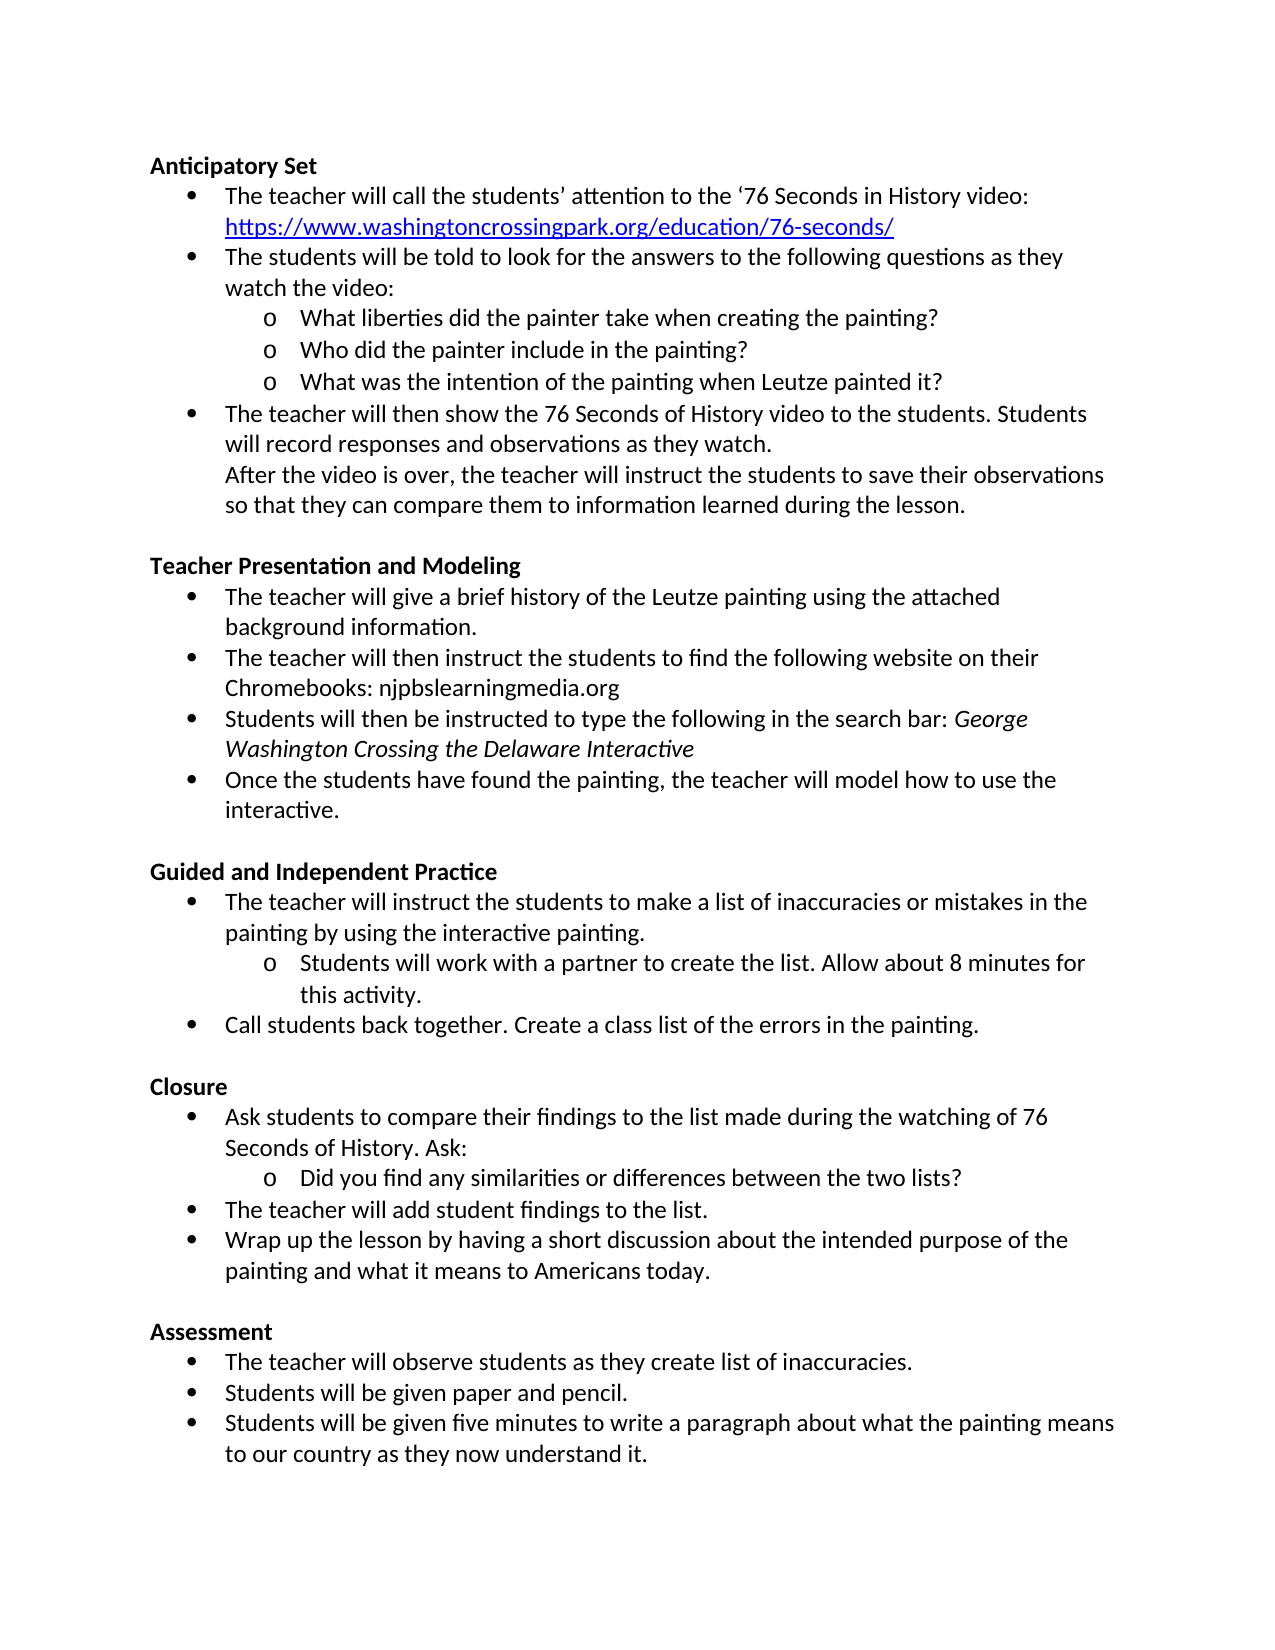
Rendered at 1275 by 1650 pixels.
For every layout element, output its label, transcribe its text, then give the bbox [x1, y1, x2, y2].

list The teacher will observe students as they create list of inaccuracies. [187, 1347, 1125, 1377]
list The teacher will call the students’ attention to the ‘76 Seconds in History video: https://www.washingtoncrossingpark.org/education/76-seconds/ [187, 181, 1125, 242]
list The teacher will add student findings to the list. [187, 1194, 1125, 1224]
list Students will be given paper and pencil. [187, 1377, 1125, 1408]
list The teacher will instruct the students to make a list of inaccuracies or mistakes in the painting by using the interactive painting. [187, 886, 1125, 947]
list Did you find any similarities or differences between the two lists? [262, 1162, 1125, 1194]
list Students will work with a partner to create the list. Allow about 8 minutes for this activity. [262, 947, 1125, 1009]
text Teacher Presentation and Modeling [150, 551, 1125, 581]
list What was the intention of the painting when Leutze painted it? [262, 366, 1125, 398]
list Wrap up the lesson by having a short discussion about the intended purpose of the painting and what it means to Americans today. [187, 1224, 1125, 1286]
text After the video is over, the teacher will instruct the students to save their observations so that they can compare them to information learned during the lesson. [225, 459, 1125, 520]
list Once the students have found the painting, the teacher will model how to use the interactive. [187, 764, 1125, 825]
list The teacher will then instruct the students to find the following website on their Chromebooks: njpbslearningmedia.org [187, 642, 1125, 703]
list What liberties did the painter take when creating the painting? [262, 303, 1125, 334]
list Call students back together. Create a class list of the errors in the painting. [187, 1009, 1125, 1040]
text Guided and Independent Practice [150, 856, 1125, 886]
list Students will be given five minutes to write a paragraph about what the painting means to our country as they now understand it. [187, 1408, 1125, 1469]
list Ask students to compare their findings to the list made during the watching of 76 Seconds of History. Ask: [187, 1101, 1125, 1162]
text Closure [150, 1071, 1125, 1101]
list Students will then be instructed to type the following in the search bar: George Washington Crossing the Delaware Interactive [187, 703, 1125, 764]
list The teacher will then show the 76 Seconds of History video to the students. Students [187, 398, 1125, 428]
text Assessment [150, 1316, 1125, 1347]
list The teacher will give a brief history of the Leutze painting using the attached background information. [187, 581, 1125, 642]
list Who did the painter include in the painting? [262, 334, 1125, 366]
list The students will be told to look for the answers to the following questions as they watch the video: [187, 242, 1125, 303]
text will record responses and observations as they watch. [225, 428, 1125, 459]
text Anticipatory Set [150, 150, 1125, 181]
